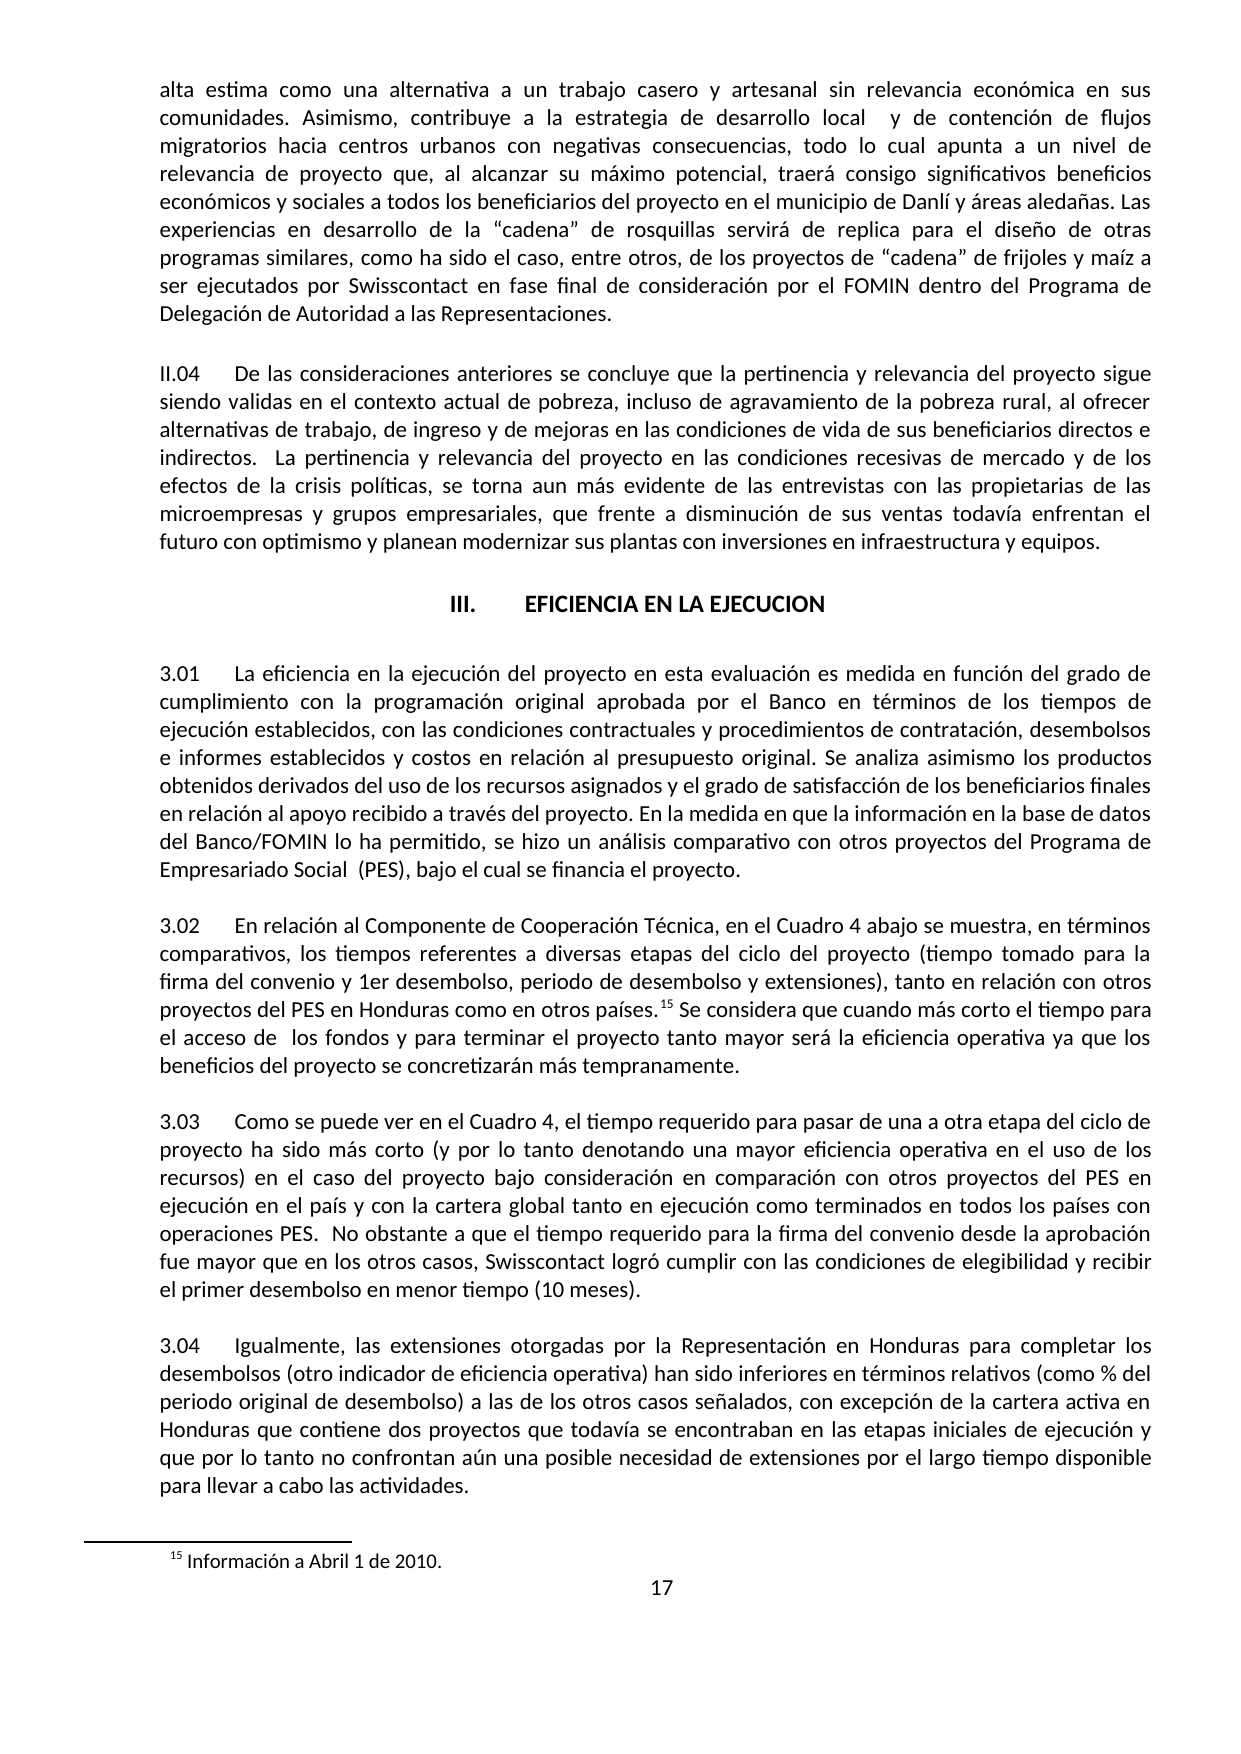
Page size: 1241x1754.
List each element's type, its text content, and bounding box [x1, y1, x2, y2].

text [159, 75, 1153, 327]
text 3.02 En relación al Componente de Cooperación Técnica, en el Cuadro 4 abajo se muestra, en términos comparativos, los tiempos referentes a diversas etapas del ciclo del proyecto (tiempo tomado para la firma del convenio y 1er desembolso, periodo de desembolso y extensiones), tanto en relación con otros proyectos del PES en Honduras como en otros países. Se considera que cuando más corto el tiempo para el acceso de los fondos y para terminar el proyecto tanto mayor será la eficiencia operativa ya que los beneficios del proyecto se concretizarán más tempranamente. [159, 911, 1153, 1079]
text 3.04 Igualmente, las extensiones otorgadas por la Representación en Honduras para completar los desembolsos (otro indicador de eficiencia operativa) han sido inferiores en términos relativos (como % del periodo original de desembolso) a las de los otros casos señalados, con excepción de la cartera activa en Honduras que contiene dos proyectos que todavía se encontraban en las etapas iniciales de ejecución y que por lo tanto no confrontan aún una posible necesidad de extensiones por el largo tiempo disponible para llevar a cabo las actividades. [159, 1331, 1153, 1499]
text 3.01 La eficiencia en la ejecución del proyecto en esta evaluación es medida en función del grado de cumplimiento con la programación original aprobada por el Banco en términos de los tiempos de ejecución establecidos, con las condiciones contractuales y procedimientos de contratación, desembolsos e informes establecidos y costos en relación al presupuesto original. Se analiza asimismo los productos obtenidos derivados del uso de los recursos asignados y el grado de satisfacción de los beneficiarios finales en relación al apoyo recibido a través del proyecto. En la medida en que la información en la base de datos del Banco/FOMIN lo ha permitido, se hizo un análisis comparativo con otros proyectos del Programa de Empresariado Social (PES), bajo el cual se financia el proyecto. [159, 659, 1153, 883]
list EFICIENCIA EN LA EJECUCION [122, 588, 1153, 618]
list De las consideraciones anteriores se concluye que la pertinencia y relevancia del proyecto sigue siendo validas en el contexto actual de pobreza, incluso de agravamiento de la pobreza rural, al ofrecer alternativas de trabajo, de ingreso y de mejoras en las condiciones de vida de sus beneficiarios directos e indirectos. La pertinencia y relevancia del proyecto en las condiciones recesivas de mercado y de los efectos de la crisis políticas, se torna aun más evidente de las entrevistas con las propietarias de las microempresas y grupos empresariales, que frente a disminución de sus ventas todavía enfrentan el futuro con optimismo y planean modernizar sus plantas con inversiones en infraestructura y equipos. [159, 359, 1153, 556]
text 3.03 Como se puede ver en el Cuadro 4, el tiempo requerido para pasar de una a otra etapa del ciclo de proyecto ha sido más corto (y por lo tanto denotando una mayor eficiencia operativa en el uso de los recursos) en el caso del proyecto bajo consideración en comparación con otros proyectos del PES en ejecución en el país y con la cartera global tanto en ejecución como terminados en todos los países con operaciones PES. No obstante a que el tiempo requerido para la firma del convenio desde la aprobación fue mayor que en los otros casos, Swisscontact logró cumplir con las condiciones de elegibilidad y recibir el primer desembolso en menor tiempo (10 meses). [159, 1107, 1153, 1303]
